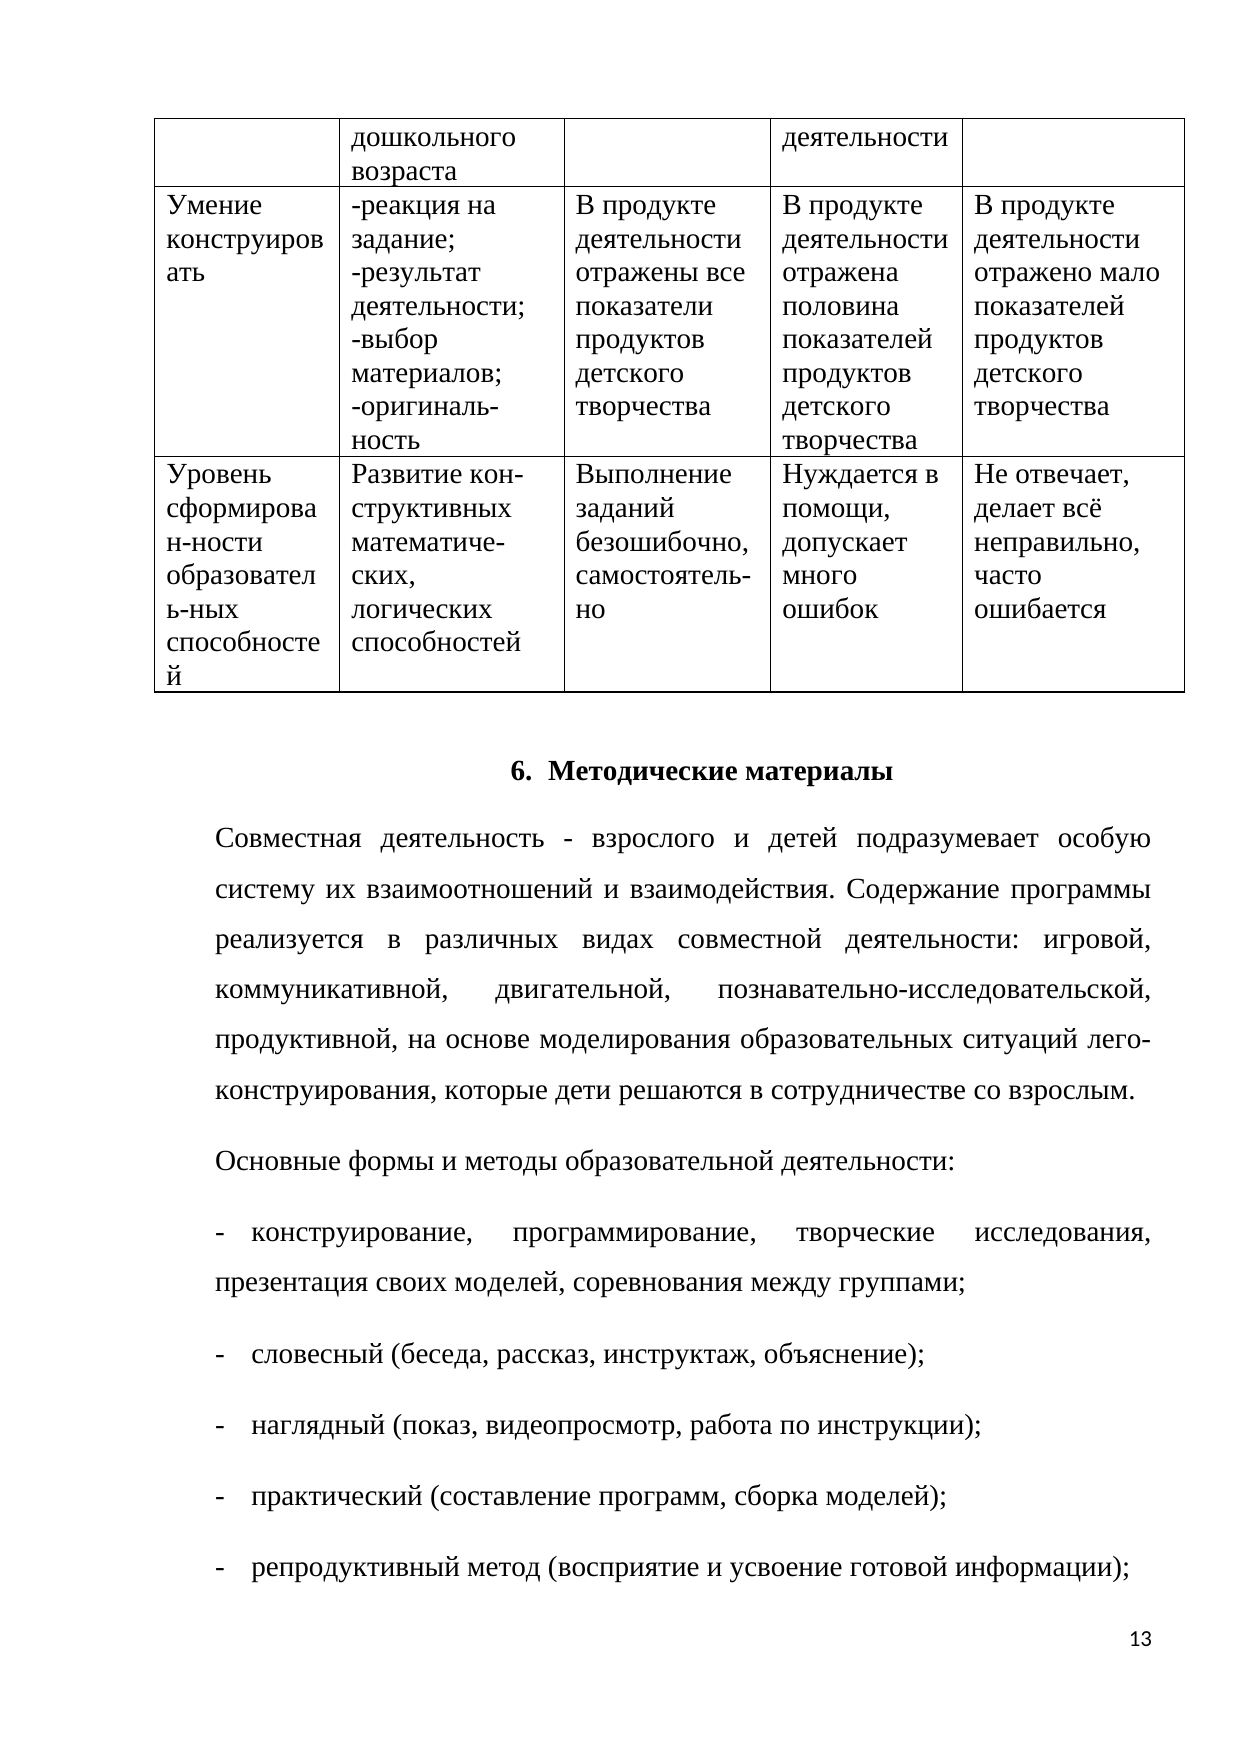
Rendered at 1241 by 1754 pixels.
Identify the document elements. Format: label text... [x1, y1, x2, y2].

text - практический (составление программ, сборка моделей); [215, 1478, 1152, 1512]
table_cell В продукте деятельности отражены все показатели продуктов детского творчества [565, 187, 770, 456]
text - словесный (беседа, рассказ, инструктаж, объяснение); [215, 1336, 1152, 1369]
table_cell В продукте деятельности отражена половина показателей продуктов детского творчества [771, 187, 962, 456]
text - наглядный (показ, видеопросмотр, работа по инструкции); [215, 1407, 1152, 1440]
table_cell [155, 119, 339, 186]
table_cell Не отвечает, делает всё неправильно, часто ошибается [963, 457, 1184, 691]
table_cell В продукте деятельности отражено мало показателей продуктов детского творчества [963, 187, 1184, 456]
table_cell Нуждается в помощи, допускает много ошибок [771, 457, 962, 691]
text Основные формы и методы образовательной деятельности: [215, 1143, 1152, 1177]
text Совместная деятельность - взрослого и детей подразумевает особую систему их взаимоотношений и взаимодействия. Содержание программы реализуется в различных видах совместной деятельности: игровой, коммуникативной, двигательной, познавательно-исследовательской, продуктивной, на основе моделирования образовательных ситуаций лего- конструирования, которые дети решаются в сотрудничестве со взрослым. [215, 820, 1152, 1106]
list Методические материалы [252, 753, 1152, 787]
text - репродуктивный метод (восприятие и усвоение готовой информации); [215, 1549, 1152, 1583]
text - конструирование, программирование, творческие исследования, презентация своих моделей, соревнования между группами; [215, 1214, 1152, 1298]
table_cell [340, 119, 564, 186]
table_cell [771, 119, 962, 186]
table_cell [565, 119, 770, 186]
table_cell Уровень сформирован-ности образователь-ных способностей [155, 457, 339, 691]
table_cell Умение конструировать [155, 187, 339, 456]
table_cell Выполнение заданий безошибочно, самостоятель-но [565, 457, 770, 691]
table_cell Развитие кон-структивных математиче-ских, логических способностей [340, 457, 564, 691]
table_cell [963, 119, 1184, 186]
table_cell -реакция на задание; -результат деятельности; -выбор материалов; -оригиналь-ность [340, 187, 564, 456]
